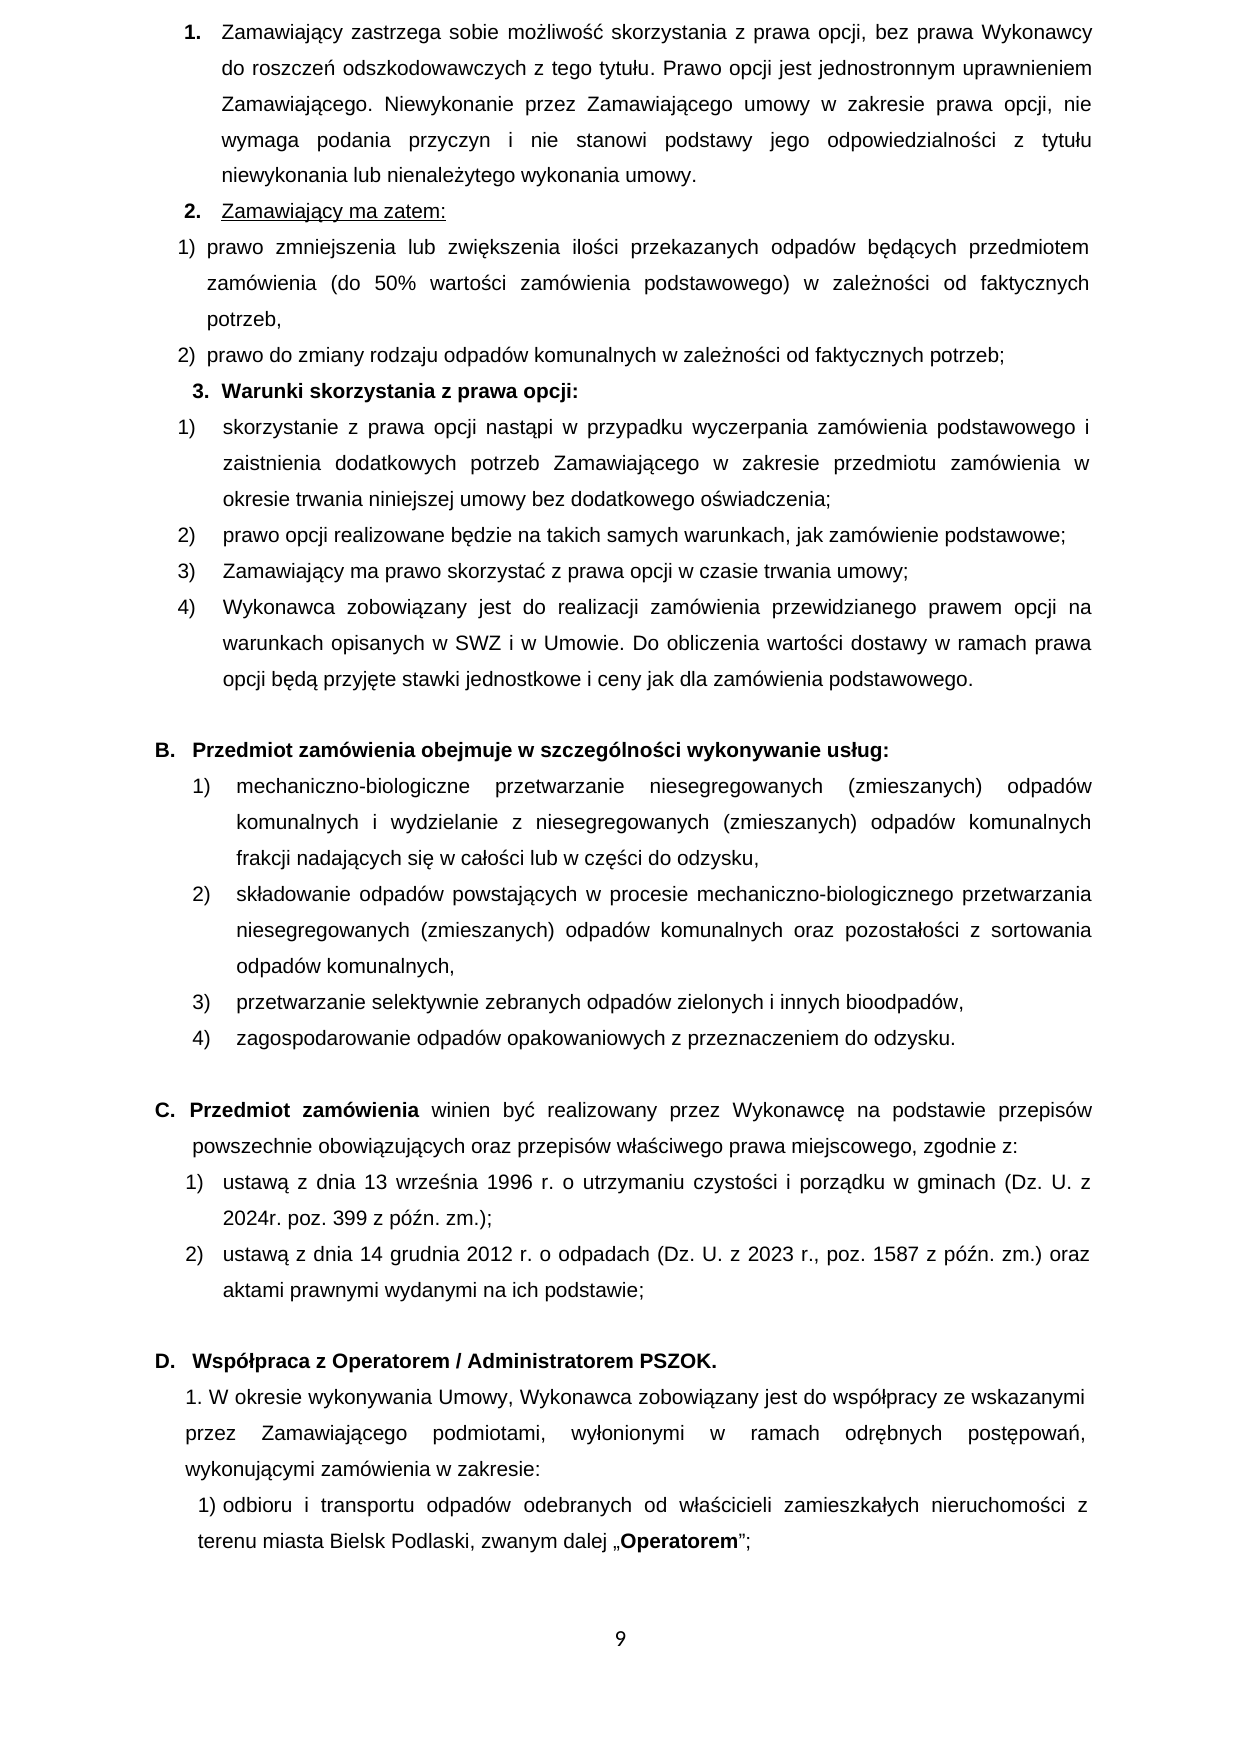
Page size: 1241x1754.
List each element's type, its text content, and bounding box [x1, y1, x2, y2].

text 1. W okresie wykonywania Umowy, Wykonawca zobowiązany jest do współpracy ze wskazanymi przez Zamawiającego podmiotami, wyłonionymi w ramach odrębnych postępowań, wykonującymi zamówienia w zakresie: [185, 1385, 1087, 1481]
list składowanie odpadów powstających w procesie mechaniczno-biologicznego przetwarzania niesegregowanych (zmieszanych) odpadów komunalnych oraz pozostałości z sortowania odpadów komunalnych, [192, 882, 1093, 978]
list prawo zmniejszenia lub zwiększenia ilości przekazanych odpadów będących przedmiotem zamówienia (do 50% wartości zamówienia podstawowego) w zależności od faktycznych potrzeb, [177, 235, 1091, 331]
list Przedmiot zamówienia obejmuje w szczególności wykonywanie usług: [154, 738, 1093, 762]
list odbioru i transportu odpadów odebranych od właścicieli zamieszkałych nieruchomości z terenu miasta Bielsk Podlaski, zwanym dalej „Operatorem”; [198, 1493, 1088, 1553]
list Zamawiający ma prawo skorzystać z prawa opcji w czasie trwania umowy; [177, 559, 1093, 583]
list zagospodarowanie odpadów opakowaniowych z przeznaczeniem do odzysku. [192, 1026, 1093, 1050]
list Zamawiający ma zatem: [184, 199, 1093, 223]
list Przedmiot zamówienia winien być realizowany przez Wykonawcę na podstawie przepisów powszechnie obowiązujących oraz przepisów właściwego prawa miejscowego, zgodnie z: [154, 1098, 1093, 1158]
list mechaniczno-biologiczne przetwarzanie niesegregowanych (zmieszanych) odpadów komunalnych i wydzielanie z niesegregowanych (zmieszanych) odpadów komunalnych frakcji nadających się w całości lub w części do odzysku, [192, 774, 1093, 870]
list ustawą z dnia 13 września 1996 r. o utrzymaniu czystości i porządku w gminach (Dz. U. z 2024r. poz. 399 z późn. zm.); [185, 1169, 1093, 1229]
list Warunki skorzystania z prawa opcji: [192, 379, 1091, 403]
list skorzystanie z prawa opcji nastąpi w przypadku wyczerpania zamówienia podstawowego i zaistnienia dodatkowych potrzeb Zamawiającego w zakresie przedmiotu zamówienia w okresie trwania niniejszej umowy bez dodatkowego oświadczenia; [177, 415, 1091, 511]
list przetwarzanie selektywnie zebranych odpadów zielonych i innych bioodpadów, [192, 990, 1093, 1014]
list Zamawiający zastrzega sobie możliwość skorzystania z prawa opcji, bez prawa Wykonawcy do roszczeń odszkodowawczych z tego tytułu. Prawo opcji jest jednostronnym uprawnieniem Zamawiającego. Niewykonanie przez Zamawiającego umowy w zakresie prawa opcji, nie wymaga podania przyczyn i nie stanowi podstawy jego odpowiedzialności z tytułu niewykonania lub nienależytego wykonania umowy. [184, 19, 1093, 187]
list Wykonawca zobowiązany jest do realizacji zamówienia przewidzianego prawem opcji na warunkach opisanych w SWZ i w Umowie. Do obliczenia wartości dostawy w ramach prawa opcji będą przyjęte stawki jednostkowe i ceny jak dla zamówienia podstawowego. [177, 594, 1093, 690]
list prawo opcji realizowane będzie na takich samych warunkach, jak zamówienie podstawowe; [177, 523, 1091, 547]
list ustawą z dnia 14 grudnia 2012 r. o odpadach (Dz. U. z 2023 r., poz. 1587 z późn. zm.) oraz aktami prawnymi wydanymi na ich podstawie; [185, 1241, 1093, 1301]
list prawo do zmiany rodzaju odpadów komunalnych w zależności od faktycznych potrzeb; [177, 343, 1091, 367]
list Współpraca z Operatorem / Administratorem PSZOK. [154, 1349, 1087, 1373]
